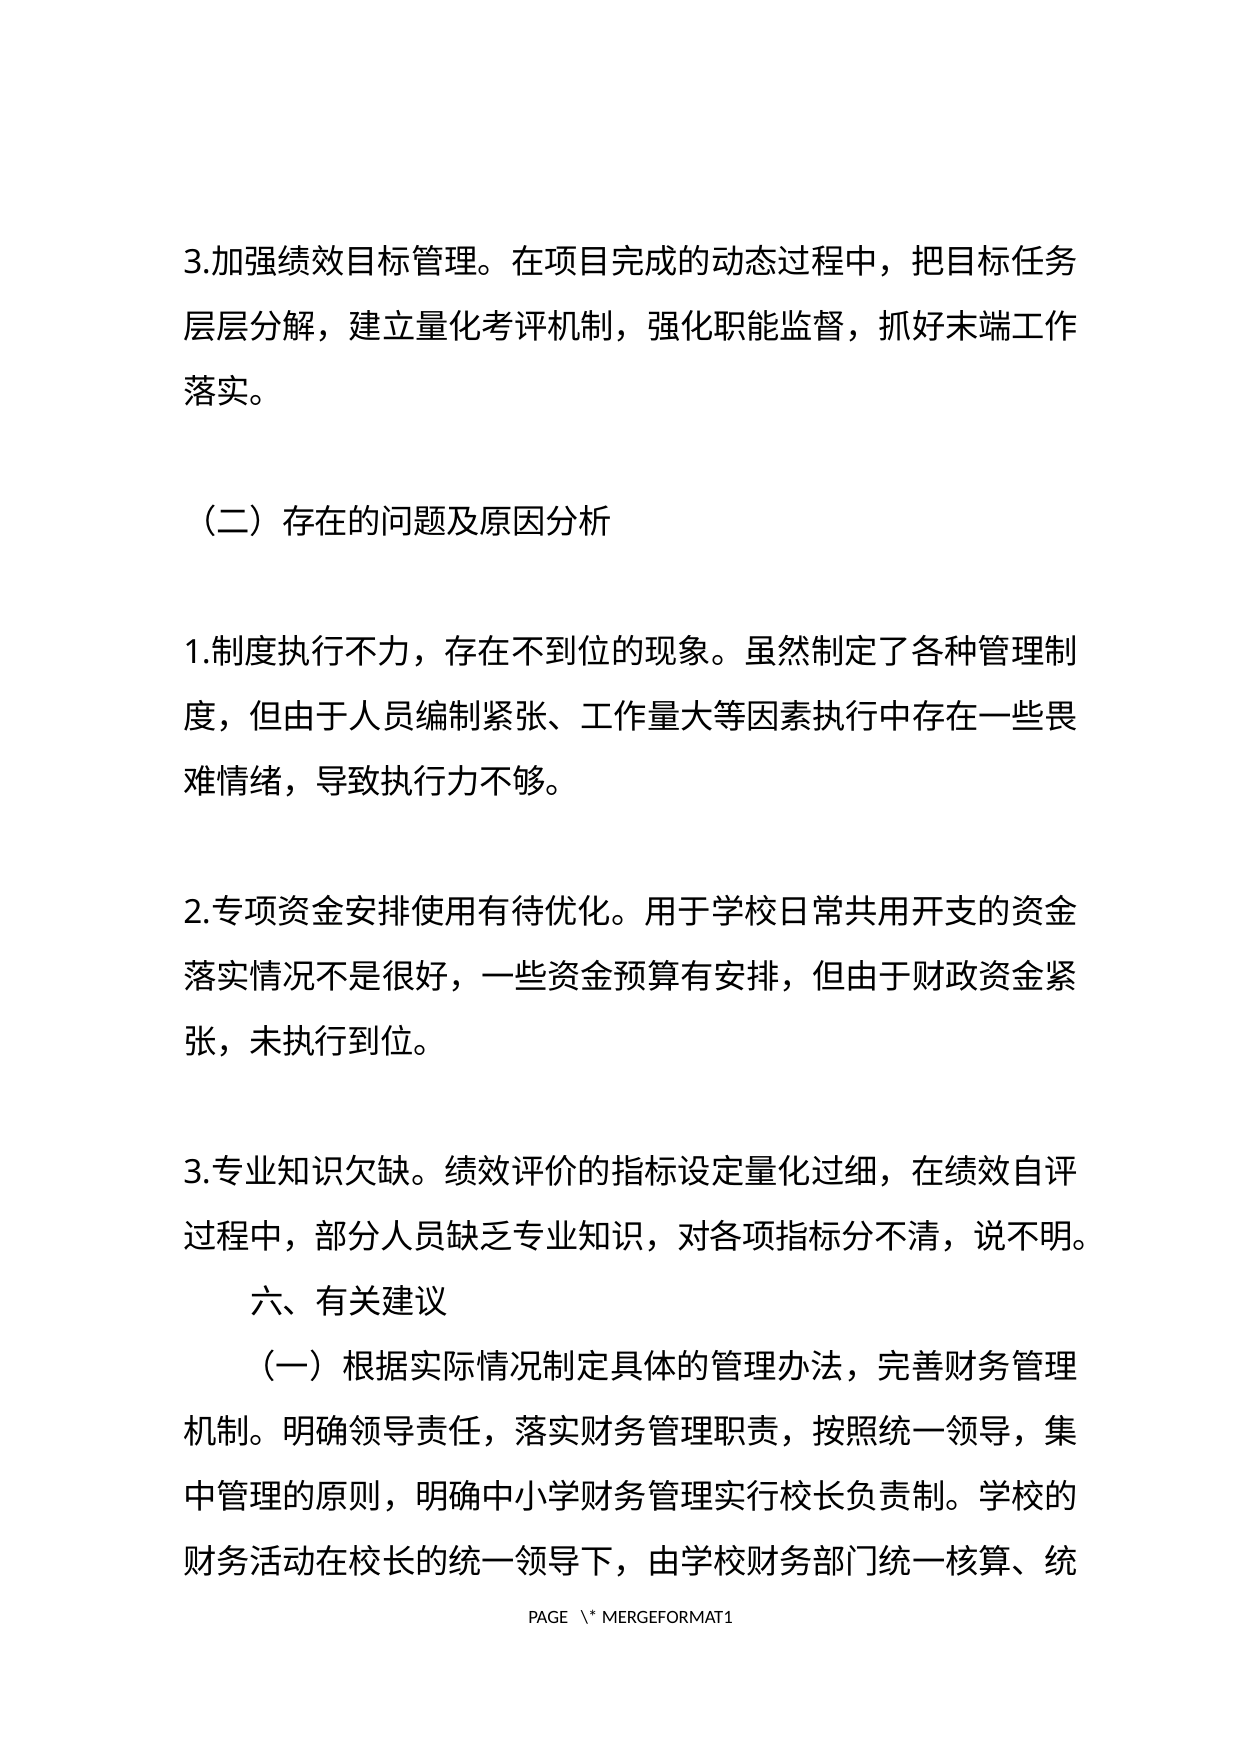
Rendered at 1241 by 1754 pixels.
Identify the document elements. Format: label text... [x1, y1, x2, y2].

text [183, 1332, 1078, 1592]
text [183, 162, 1078, 1267]
text 六、有关建议 [183, 1267, 1078, 1332]
